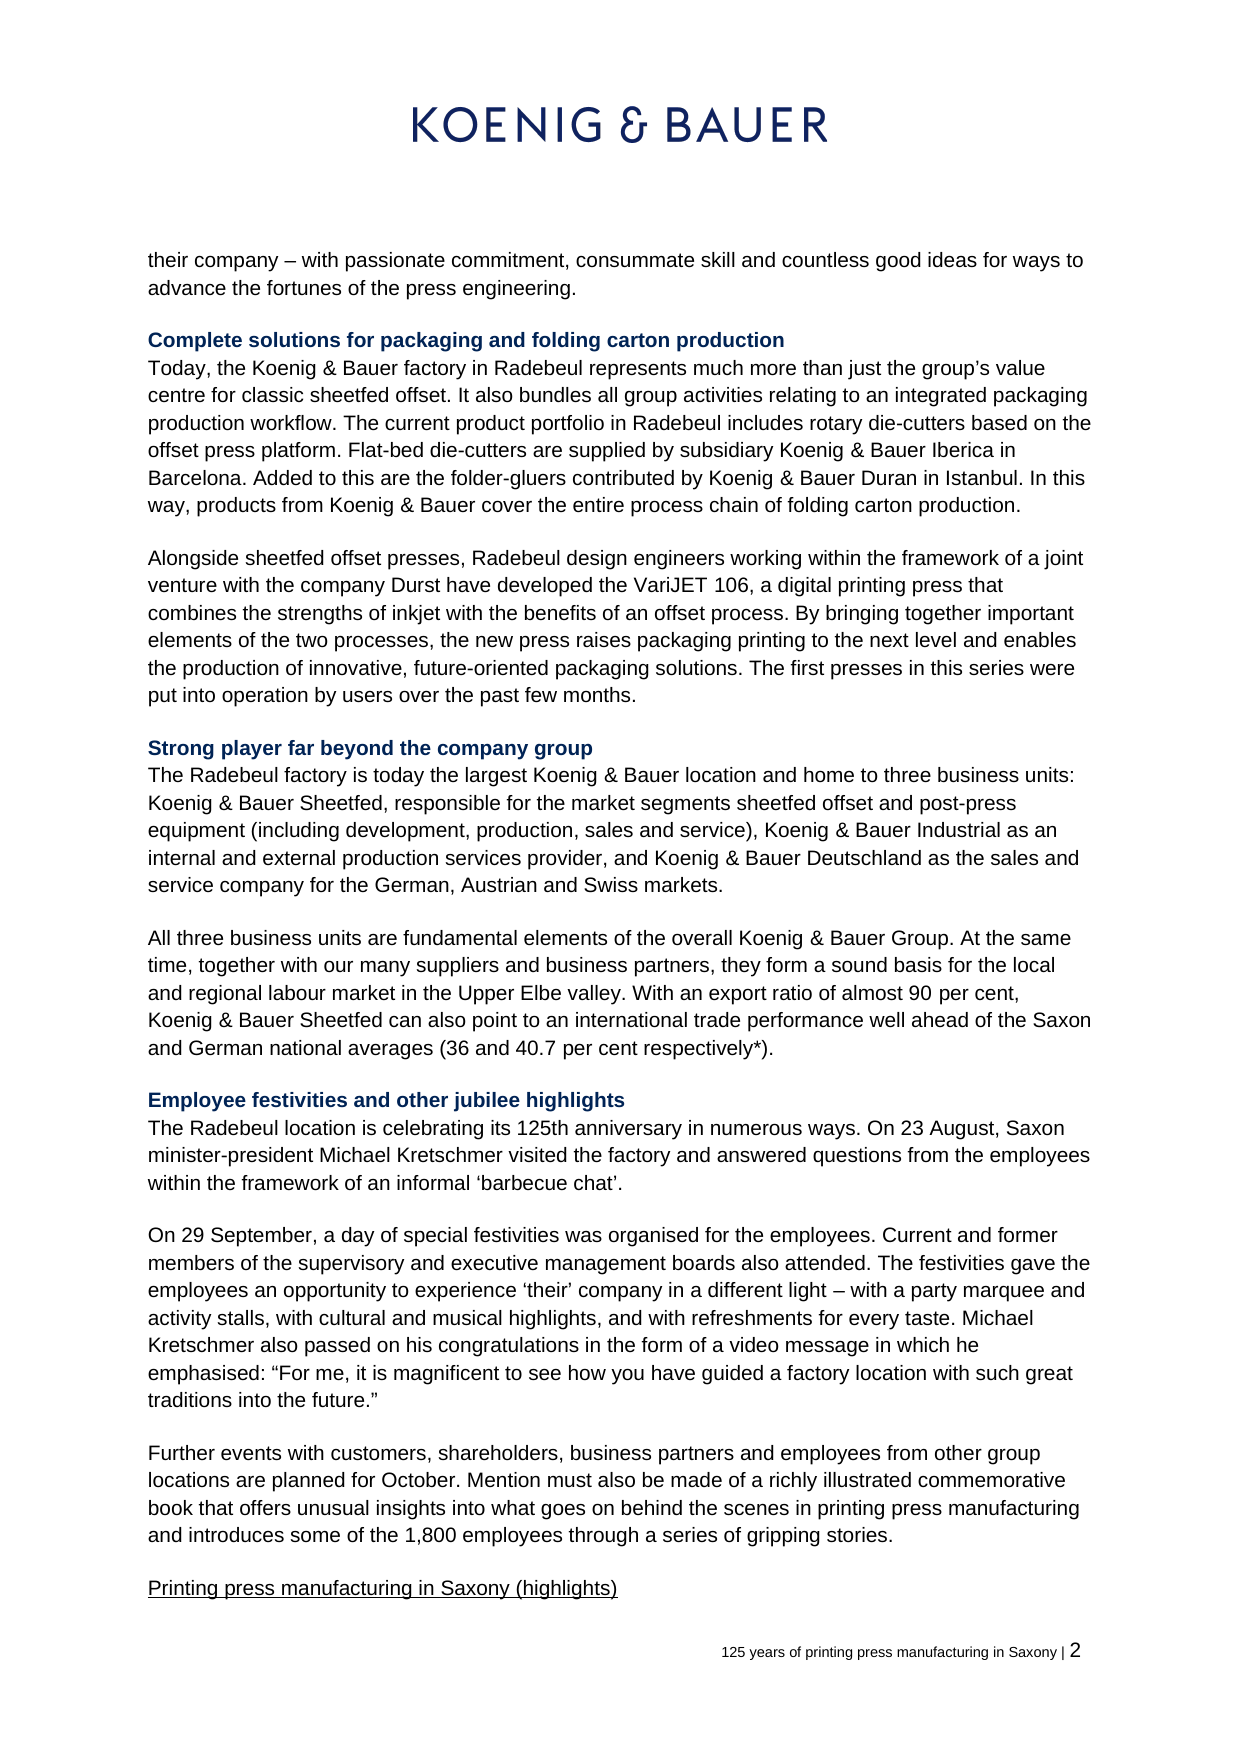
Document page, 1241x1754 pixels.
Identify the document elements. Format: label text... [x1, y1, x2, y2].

text Printing press manufacturing in Saxony (highlights) [148, 1576, 1092, 1599]
text Today, the Koenig & Bauer factory in Radebeul represents much more than just the group’s value centre for classic sheetfed offset. It also bundles all group activities relating to an integrated packaging production workflow. The current product portfolio in Radebeul includes rotary die-cutters based on the offset press platform. Flat-bed die-cutters are supplied by subsidiary Koenig & Bauer Iberica in Barcelona. Added to this are the folder-gluers contributed by Koenig & Bauer Duran in Istanbul. In this way, products from Koenig & Bauer cover the entire process chain of folding carton production. [148, 356, 1092, 517]
text The Radebeul factory is today the largest Koenig & Bauer location and home to three business units: Koenig & Bauer Sheetfed, responsible for the market segments sheetfed offset and post-press equipment (including development, production, sales and service), Koenig & Bauer Industrial as an internal and external production services provider, and Koenig & Bauer Deutschland as the sales and service company for the German, Austrian and Swiss markets. [148, 763, 1092, 897]
text Alongside sheetfed offset presses, Radebeul design engineers working within the framework of a joint venture with the company Durst have developed the VariJET 106, a digital printing press that combines the strengths of inkjet with the benefits of an offset process. By bringing together important elements of the two processes, the new press raises packaging printing to the next level and enables the production of innovative, future-oriented packaging solutions. The first presses in this series were put into operation by users over the past few months. [148, 546, 1092, 707]
picture [413, 106, 828, 143]
text Further events with customers, shareholders, business partners and employees from other group locations are planned for October. Mention must also be made of a richly illustrated commemorative book that offers unusual insights into what goes on behind the scenes in printing press manufacturing and introduces some of the 1,800 employees through a series of gripping stories. [148, 1441, 1092, 1547]
text All three business units are fundamental elements of the overall Koenig & Bauer Group. At the same time, together with our many suppliers and business partners, they form a sound basis for the local and regional labour market in the Upper Elbe valley. With an export ratio of almost 90 per cent, Koenig & Bauer Sheetfed can also point to an international trade performance well ahead of the Saxon and German national averages (36 and 40.7 per cent respectively*). [148, 926, 1092, 1059]
text On 29 September, a day of special festivities was organised for the employees. Current and former members of the supervisory and executive management boards also attended. The festivities gave the employees an opportunity to experience ‘their’ company in a different light – with a party marquee and activity stalls, with cultural and musical highlights, and with refreshments for every taste. Michael Kretschmer also passed on his congratulations in the form of a video message in which he emphasised: “For me, it is magnificent to see how you have guided a factory location with such great traditions into the future.” [148, 1223, 1092, 1412]
text The Radebeul location is celebrating its 125th anniversary in numerous ways. On 23 August, Saxon minister-president Michael Kretschmer visited the factory and answered questions from the employees within the framework of an informal ‘barbecue chat’. [148, 1116, 1092, 1194]
subtitle Employee festivities and other jubilee highlights [148, 1088, 1092, 1112]
subtitle Complete solutions for packaging and folding carton production [148, 328, 1092, 352]
subtitle Strong player far beyond the company group [148, 736, 1092, 759]
